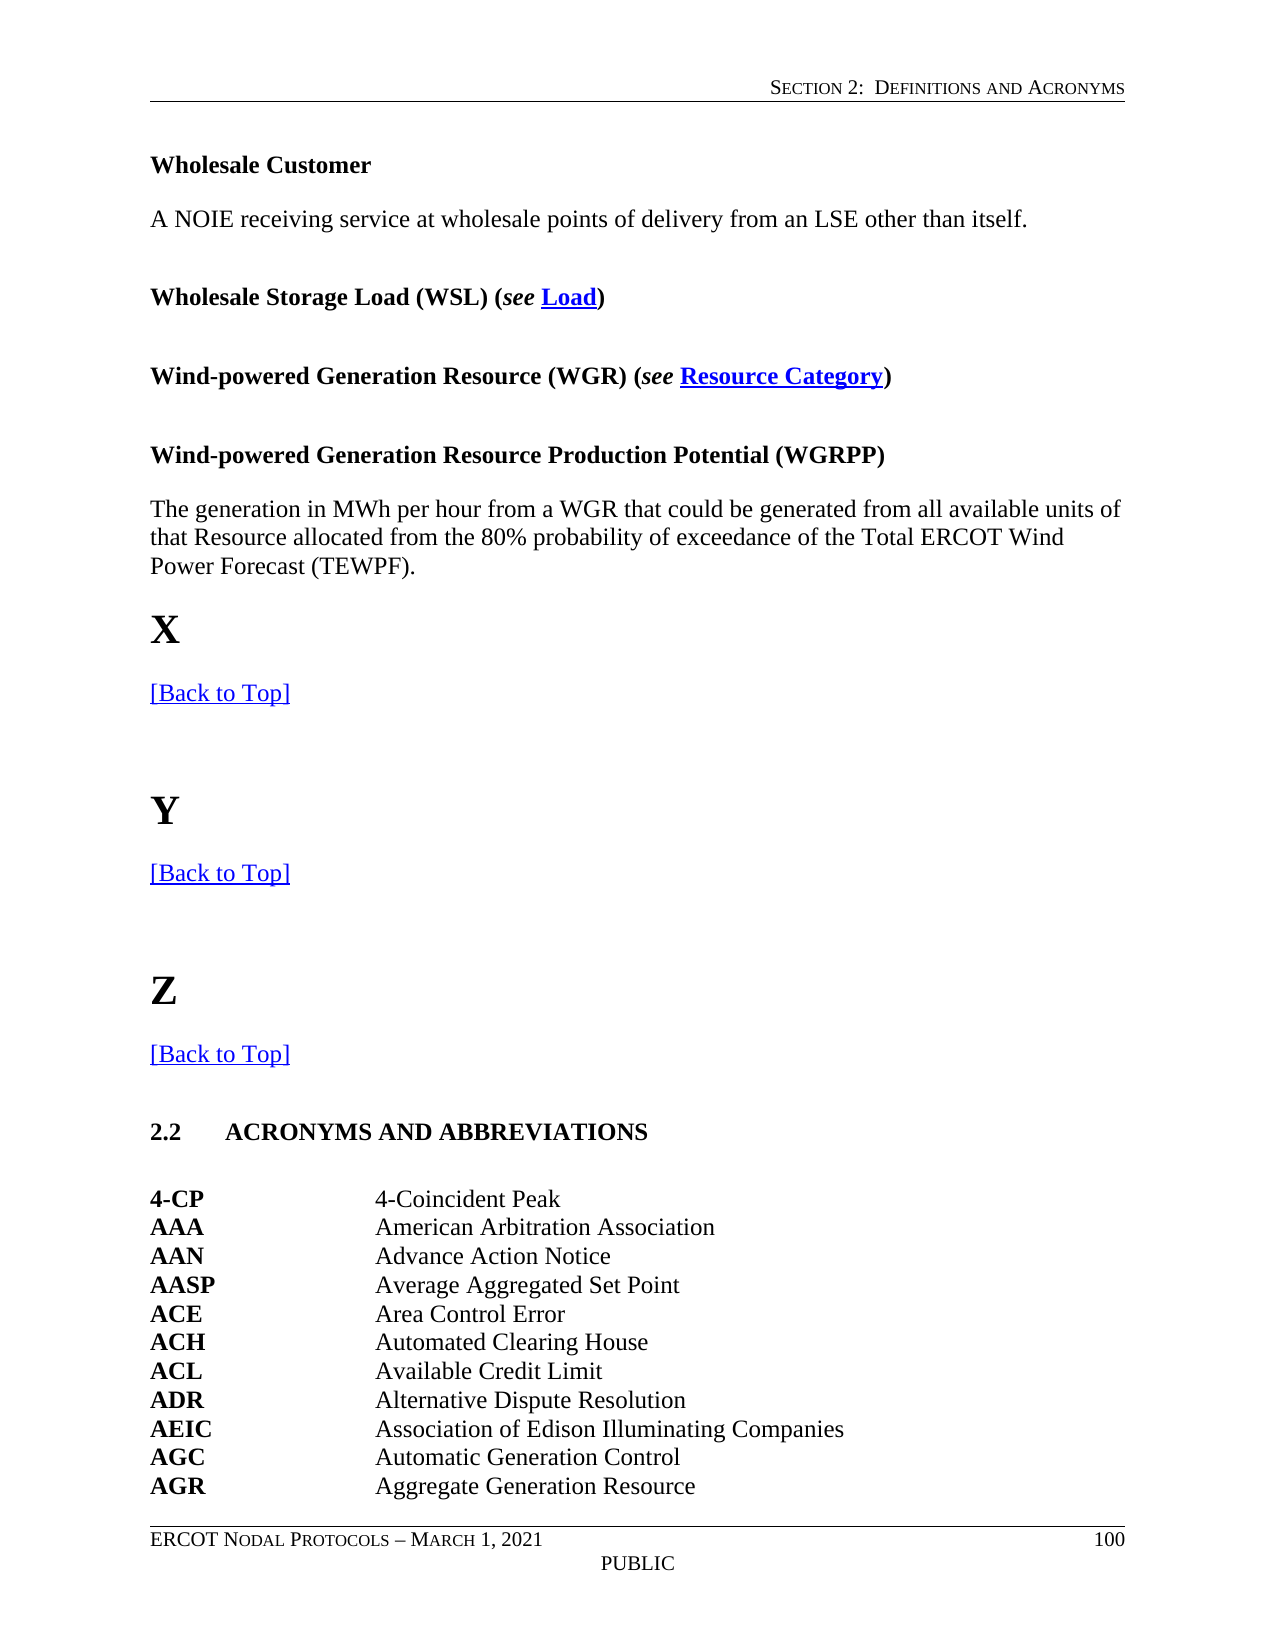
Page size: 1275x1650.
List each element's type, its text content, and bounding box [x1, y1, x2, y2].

text Y [150, 785, 1125, 833]
text 4-CP 4-Coincident Peak [150, 1184, 1125, 1212]
text AGR Aggregate Generation Resource [150, 1471, 1125, 1500]
text Wind-powered Generation Resource (WGR) (see Resource Category) [150, 361, 1125, 390]
list [Back to Top] [150, 1039, 1125, 1067]
subtitle 2.2 ACRONYMS AND ABBREVIATIONS [150, 1117, 1125, 1146]
text Z [150, 966, 1125, 1014]
text Wholesale Storage Load (WSL) (see Load) [150, 282, 1125, 311]
text AGC Automatic Generation Control [150, 1442, 1125, 1471]
text X [150, 605, 1125, 653]
text ACH Automated Clearing House [150, 1327, 1125, 1356]
text ADR Alternative Dispute Resolution [150, 1385, 1125, 1414]
text The generation in MWh per hour from a WGR that could be generated from all available units of that Resource allocated from the 80% probability of exceedance of the Total ERCOT Wind Power Forecast (TEWPF). [150, 494, 1125, 580]
text ACL Available Credit Limit [150, 1356, 1125, 1385]
text A NOIE receiving service at wholesale points of delivery from an LSE other than itself. [150, 204, 1125, 232]
text AAN Advance Action Notice [150, 1241, 1125, 1270]
text ACE Area Control Error [150, 1299, 1125, 1327]
list [Back to Top] [150, 858, 1125, 887]
text AEIC Association of Edison Illuminating Companies [150, 1414, 1125, 1442]
list [Back to Top] [150, 678, 1125, 707]
text AASP Average Aggregated Set Point [150, 1270, 1125, 1299]
text AAA American Arbitration Association [150, 1212, 1125, 1241]
text Wind-powered Generation Resource Production Potential (WGRPP) [150, 440, 1125, 469]
text Wholesale Customer [150, 150, 1125, 179]
